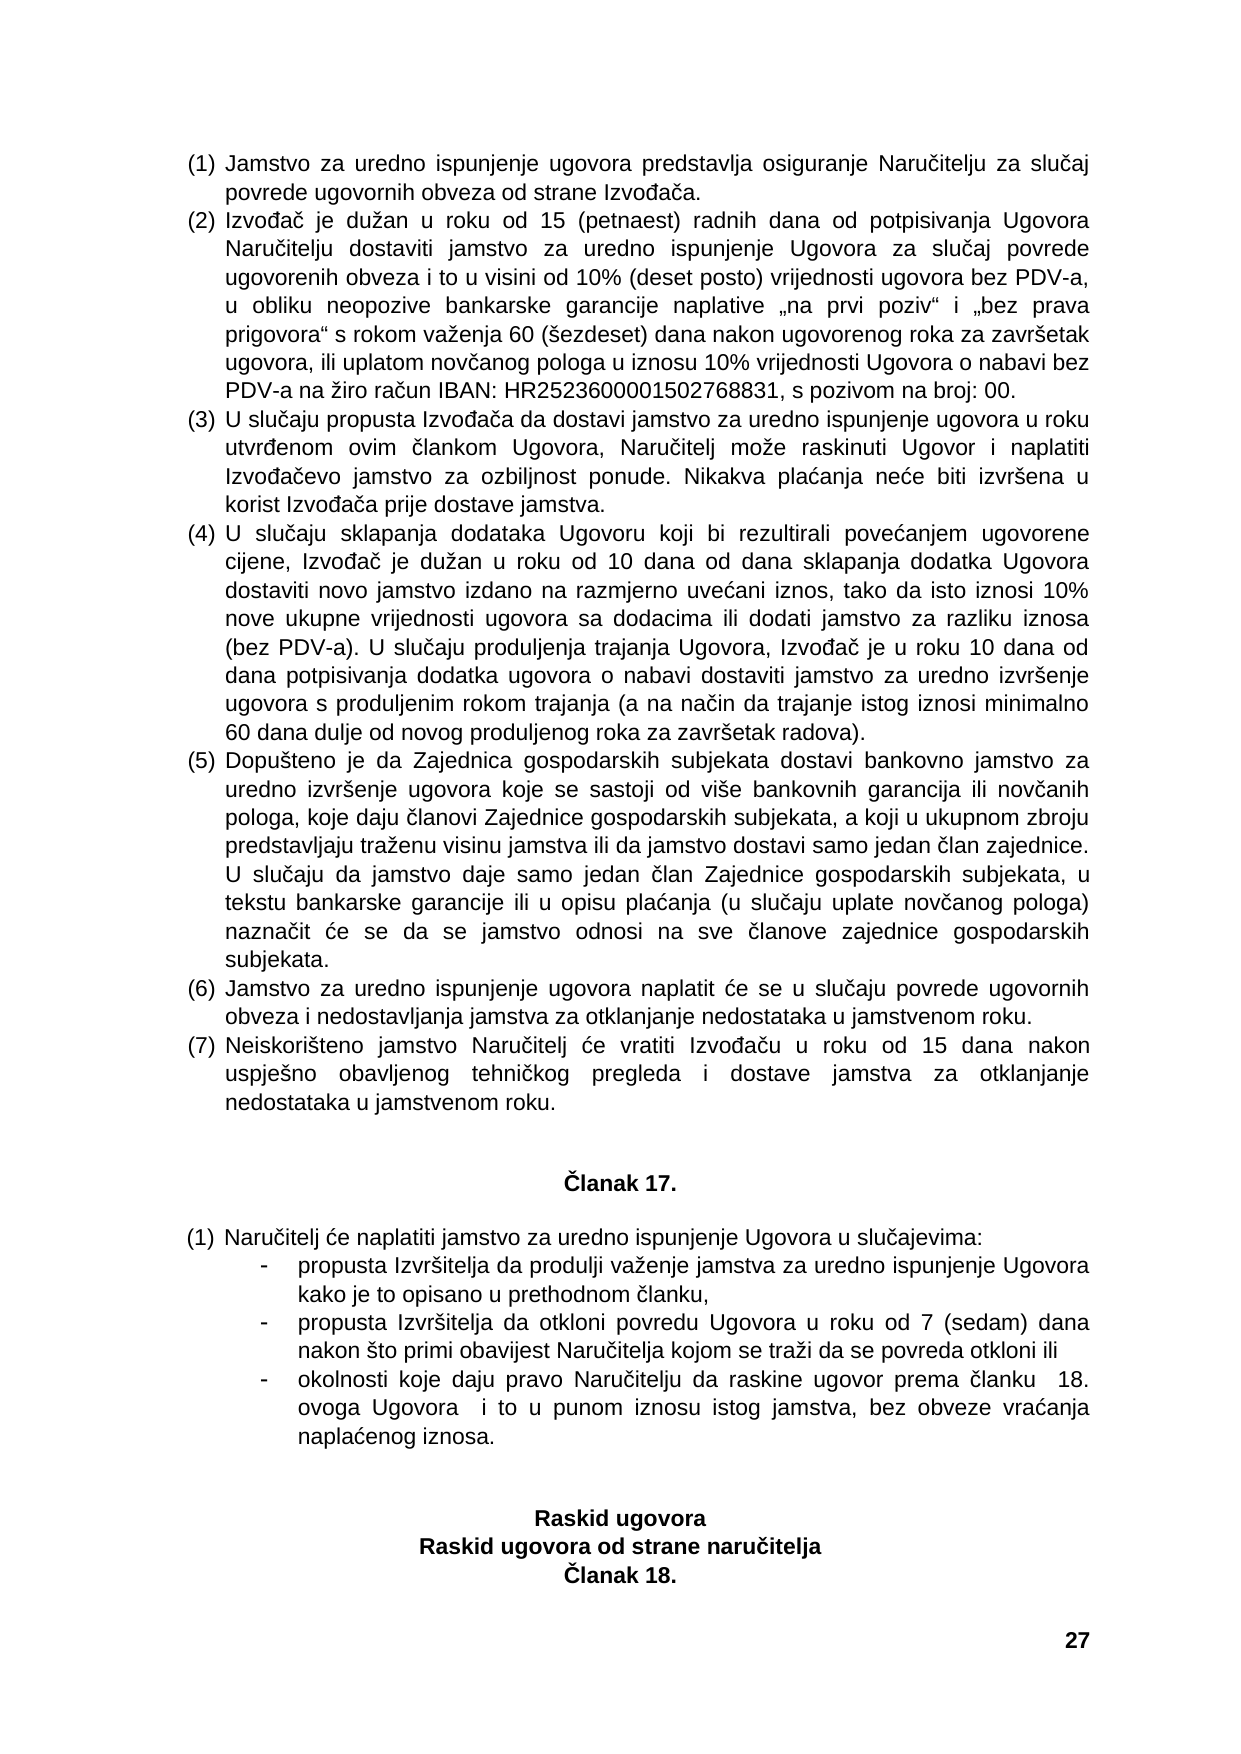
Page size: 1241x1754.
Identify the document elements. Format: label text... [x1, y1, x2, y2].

list Jamstvo za uredno ispunjenje ugovora naplatit će se u slučaju povrede ugovornih obveza i nedostavljanja jamstva za otklanjanje nedostataka u jamstvenom roku. [187, 975, 1090, 1029]
text Raskid ugovora [150, 1505, 1090, 1531]
list Jamstvo za uredno ispunjenje ugovora predstavlja osiguranje Naručitelju za slučaj povrede ugovornih obveza od strane Izvođača. [187, 150, 1090, 205]
text Članak 17. [150, 1170, 1090, 1197]
list propusta Izvršitelja da otkloni povredu Ugovora u roku od 7 (sedam) dana nakon što primi obavijest Naručitelja kojom se traži da se povreda otkloni ili [260, 1309, 1090, 1364]
list okolnosti koje daju pravo Naručitelju da raskine ugovor prema članku 18. ovoga Ugovora i to u punom iznosu istog jamstva, bez obveze vraćanja naplaćenog iznosa. [260, 1366, 1090, 1449]
list Neiskorišteno jamstvo Naručitelj će vratiti Izvođaču u roku od 15 dana nakon uspješno obavljenog tehničkog pregleda i dostave jamstva za otklanjanje nedostataka u jamstvenom roku. [187, 1032, 1090, 1115]
list U slučaju propusta Izvođača da dostavi jamstvo za uredno ispunjenje ugovora u roku utvrđenom ovim člankom Ugovora, Naručitelj može raskinuti Ugovor i naplatiti Izvođačevo jamstvo za ozbiljnost ponude. Nikakva plaćanja neće biti izvršena u korist Izvođača prije dostave jamstva. [187, 406, 1090, 518]
list Dopušteno je da Zajednica gospodarskih subjekata dostavi bankovno jamstvo za uredno izvršenje ugovora koje se sastoji od više bankovnih garancija ili novčanih pologa, koje daju članovi Zajednice gospodarskih subjekata, a koji u ukupnom zbroju predstavljaju traženu visinu jamstva ili da jamstvo dostavi samo jedan član zajednice. U slučaju da jamstvo daje samo jedan član Zajednice gospodarskih subjekata, u tekstu bankarske garancije ili u opisu plaćanja (u slučaju uplate novčanog pologa) naznačit će se da se jamstvo odnosi na sve članove zajednice gospodarskih subjekata. [187, 747, 1090, 973]
text Članak 18. [150, 1562, 1090, 1588]
list Naručitelj će naplatiti jamstvo za uredno ispunjenje Ugovora u slučajevima: [186, 1224, 1090, 1250]
list U slučaju sklapanja dodataka Ugovoru koji bi rezultirali povećanjem ugovorene cijene, Izvođač je dužan u roku od 10 dana od dana sklapanja dodatka Ugovora dostaviti novo jamstvo izdano na razmjerno uvećani iznos, tako da isto iznosi 10% nove ukupne vrijednosti ugovora sa dodacima ili dodati jamstvo za razliku iznosa (bez PDV-a). U slučaju produljenja trajanja Ugovora, Izvođač je u roku 10 dana od dana potpisivanja dodatka ugovora o nabavi dostaviti jamstvo za uredno izvršenje ugovora s produljenim rokom trajanja (a na način da trajanje istog iznosi minimalno 60 dana dulje od novog produljenog roka za završetak radova). [187, 520, 1090, 745]
text Raskid ugovora od strane naručitelja [150, 1533, 1090, 1559]
list propusta Izvršitelja da produlji važenje jamstva za uredno ispunjenje Ugovora kako je to opisano u prethodnom članku, [260, 1252, 1090, 1307]
list Izvođač je dužan u roku od 15 (petnaest) radnih dana od potpisivanja Ugovora Naručitelju dostaviti jamstvo za uredno ispunjenje Ugovora za slučaj povrede ugovorenih obveza i to u visini od 10% (deset posto) vrijednosti ugovora bez PDV-a, u obliku neopozive bankarske garancije naplative „na prvi poziv“ i „bez prava prigovora“ s rokom važenja 60 (šezdeset) dana nakon ugovorenog roka za završetak ugovora, ili uplatom novčanog pologa u iznosu 10% vrijednosti Ugovora o nabavi bez PDV-a na žiro račun IBAN: HR2523600001502768831, s pozivom na broj: 00. [187, 207, 1090, 404]
